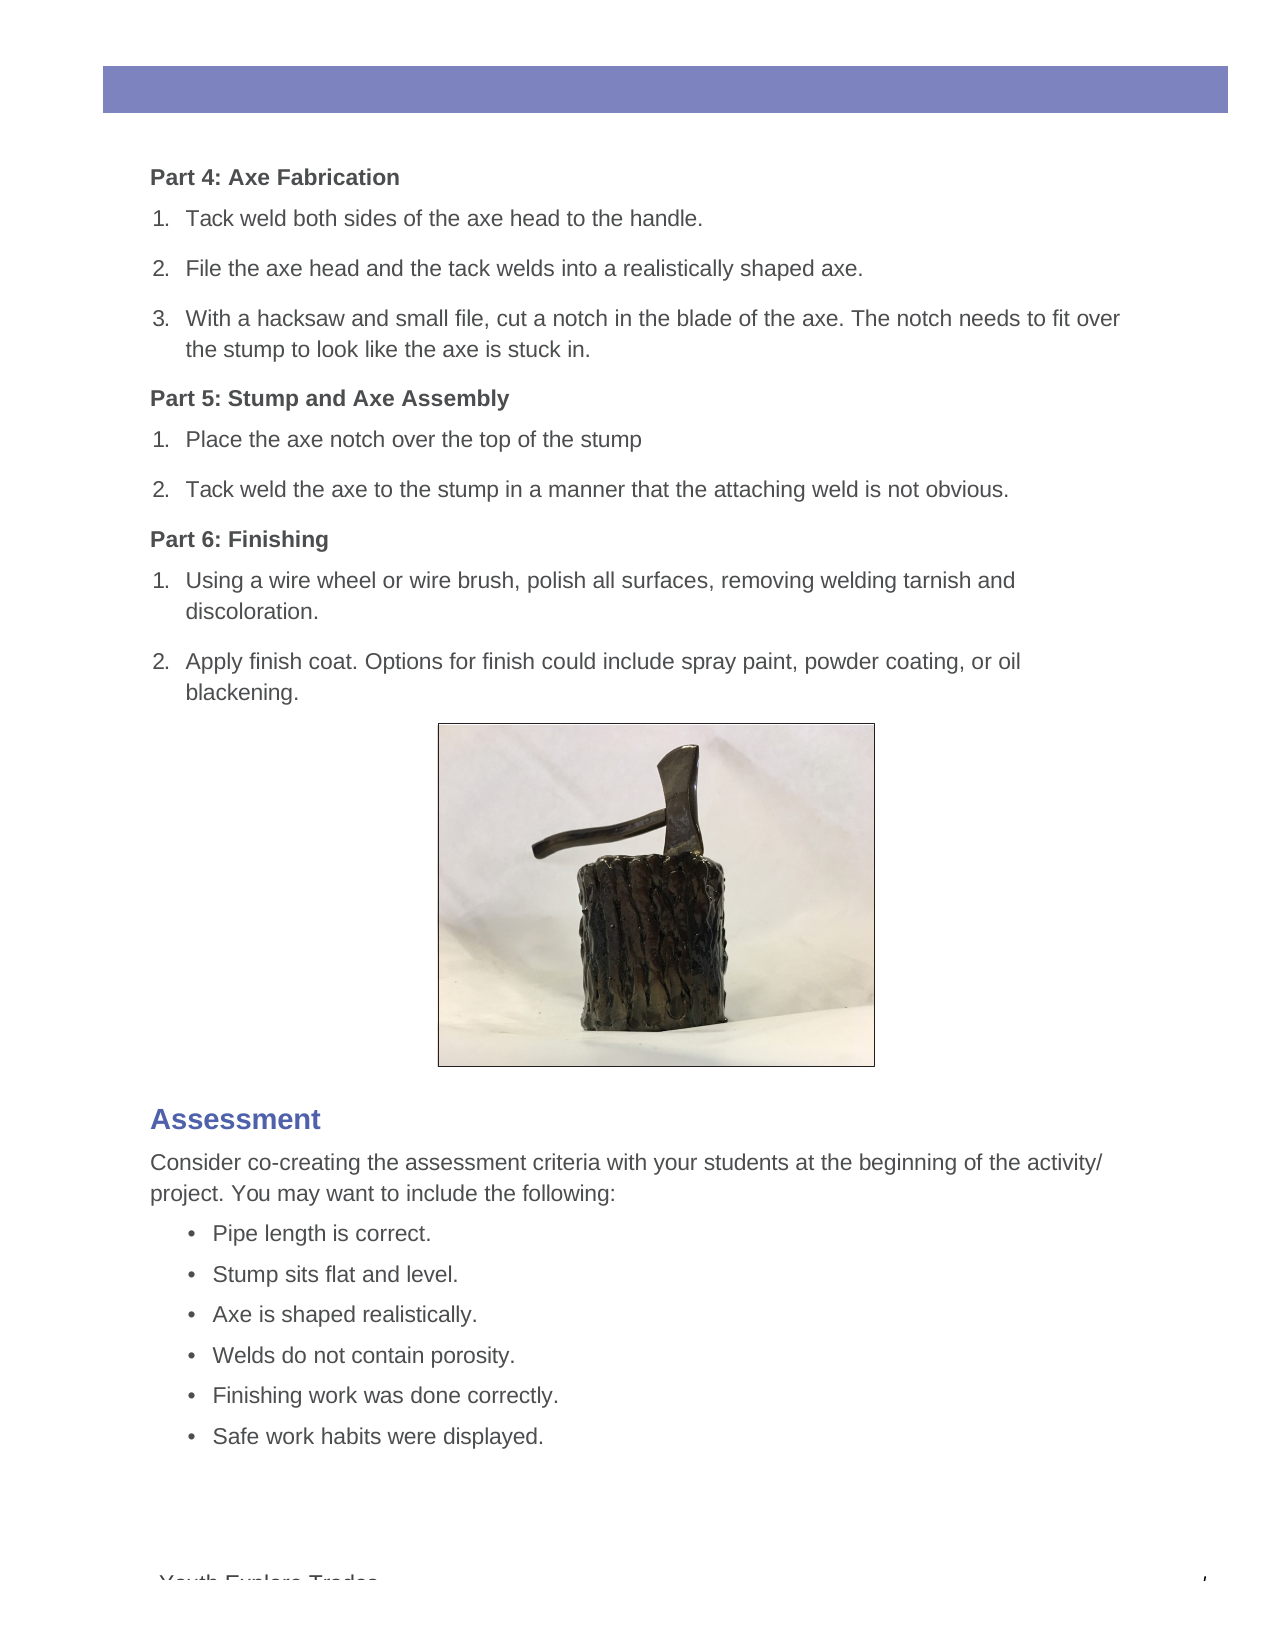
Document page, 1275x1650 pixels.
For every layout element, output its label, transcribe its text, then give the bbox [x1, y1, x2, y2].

subtitle Part 4: Axe Fabrication [150, 164, 1239, 190]
subtitle Assessment [150, 1102, 1239, 1136]
list Place the axe notch over the top of the stump [152, 426, 1239, 452]
list Finishing work was done correctly. [187, 1382, 1239, 1409]
list Pipe length is correct. [187, 1220, 1239, 1246]
list File the axe head and the tack welds into a realistically shaped axe. [152, 254, 1239, 281]
list Stump sits flat and level. [187, 1261, 1239, 1287]
subtitle Part 5: Stump and Axe Assembly [150, 385, 1239, 412]
list Tack weld the axe to the stump in a manner that the attaching weld is not obvious. [152, 476, 1239, 502]
list With a hacksaw and small file, cut a notch in the blade of the axe. The notch needs to fit over the stump to look like the axe is stuck in. [152, 304, 1123, 362]
text Consider co-creating the assessment criteria with your students at the beginning of the activity/ project. You may want to include the following: [150, 1148, 1123, 1206]
subtitle Part 6: Finishing [150, 526, 1239, 552]
list Welds do not contain porosity. [187, 1342, 1239, 1368]
list Tack weld both sides of the axe head to the handle. [152, 204, 1239, 231]
list Axe is shaped realistically. [187, 1301, 1239, 1328]
list Safe work habits were displayed. [187, 1423, 1239, 1449]
picture [439, 725, 874, 1066]
list Apply finish coat. Options for finish could include spray paint, powder coating, or oil blackening. [152, 648, 1025, 705]
list Using a wire wheel or wire brush, polish all surfaces, removing welding tarnish and discoloration. [152, 567, 1022, 624]
